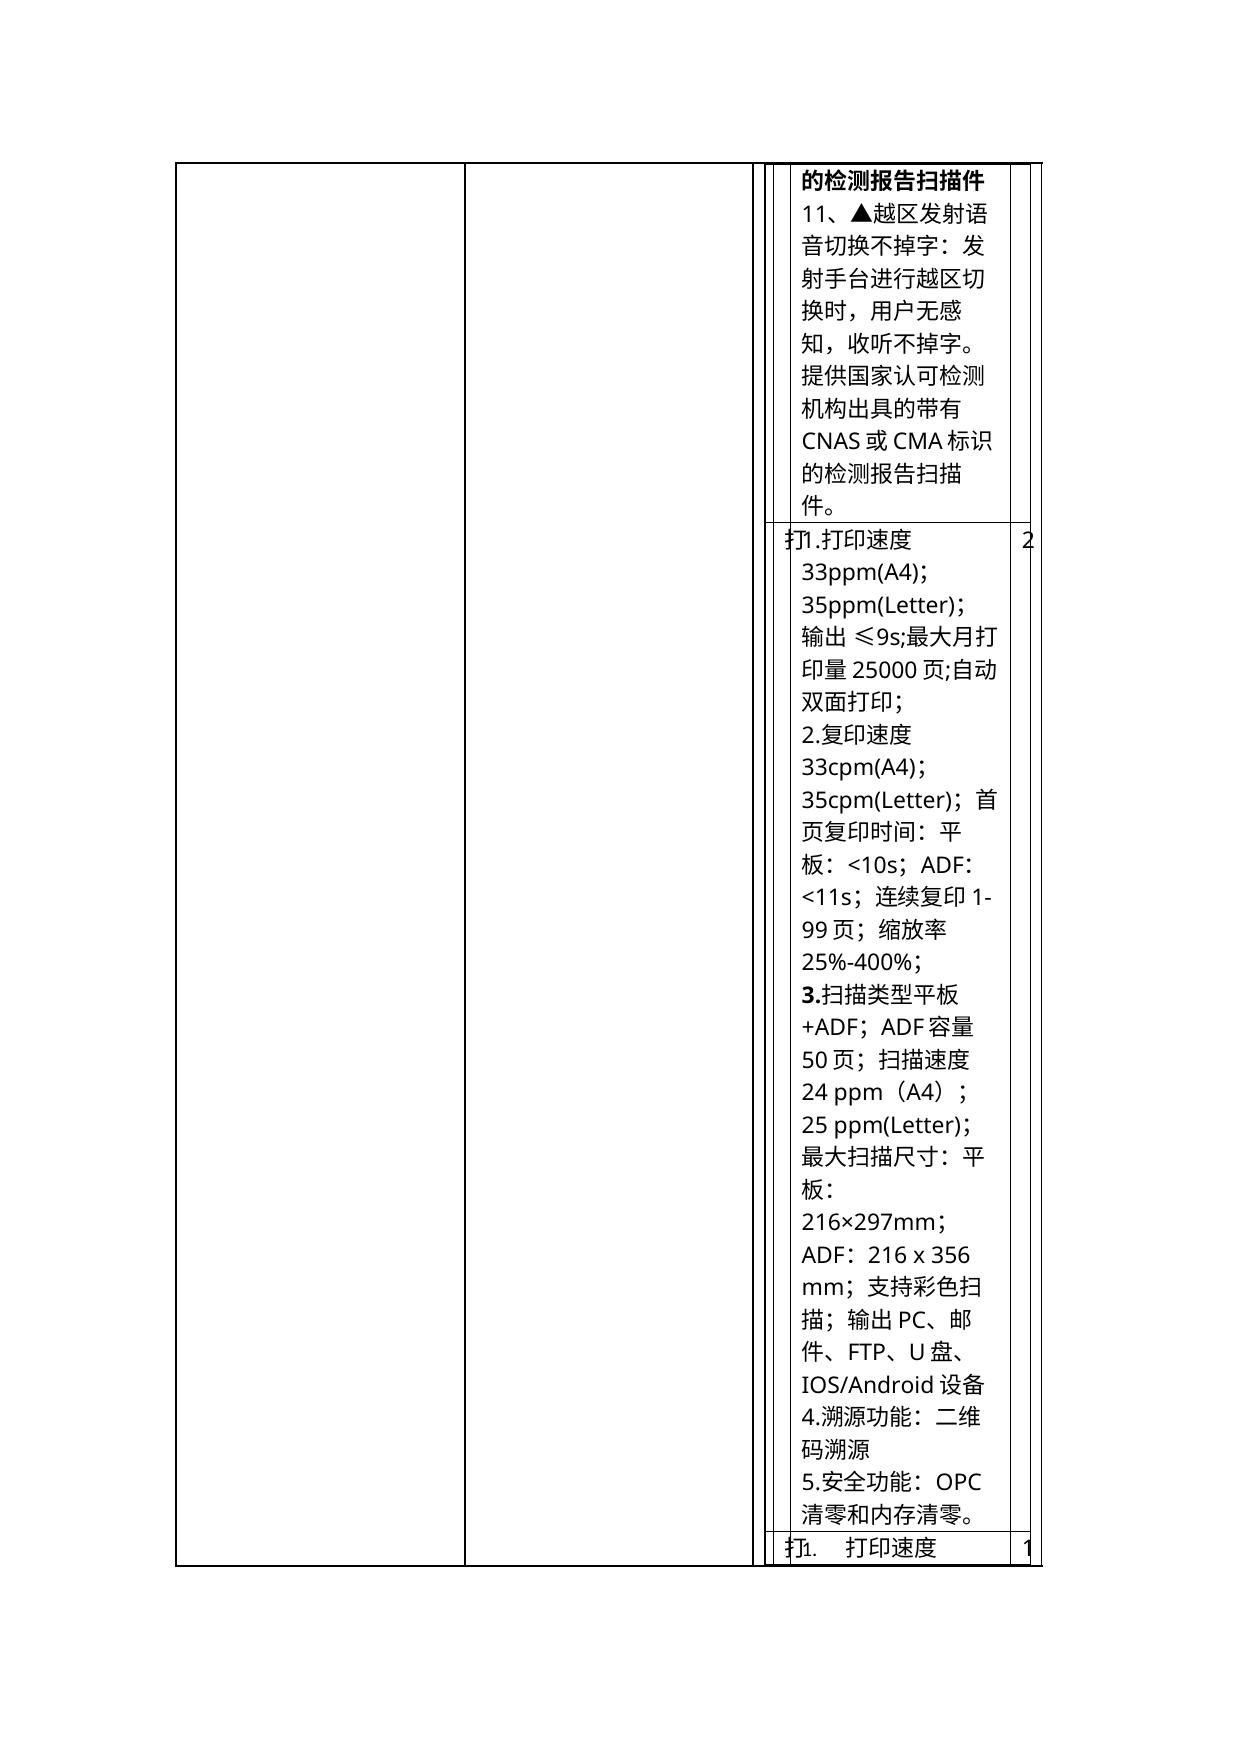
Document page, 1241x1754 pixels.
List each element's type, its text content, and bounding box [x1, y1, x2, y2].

table_cell [766, 165, 773, 522]
table_cell [766, 1532, 773, 1564]
table_cell [1031, 164, 1041, 1565]
table_cell [774, 1532, 790, 1564]
table_cell [1011, 165, 1030, 522]
table_cell [791, 523, 1010, 1531]
table_cell [774, 165, 790, 522]
table_cell [766, 523, 773, 1531]
table_cell 1 [177, 164, 464, 1565]
table_cell [774, 523, 790, 1531]
table_cell [1011, 1532, 1030, 1564]
table_cell [466, 164, 752, 1565]
table_cell [1011, 523, 1030, 1531]
table_cell [791, 165, 1010, 522]
table_cell [754, 164, 764, 1565]
table_cell [791, 1532, 1010, 1564]
